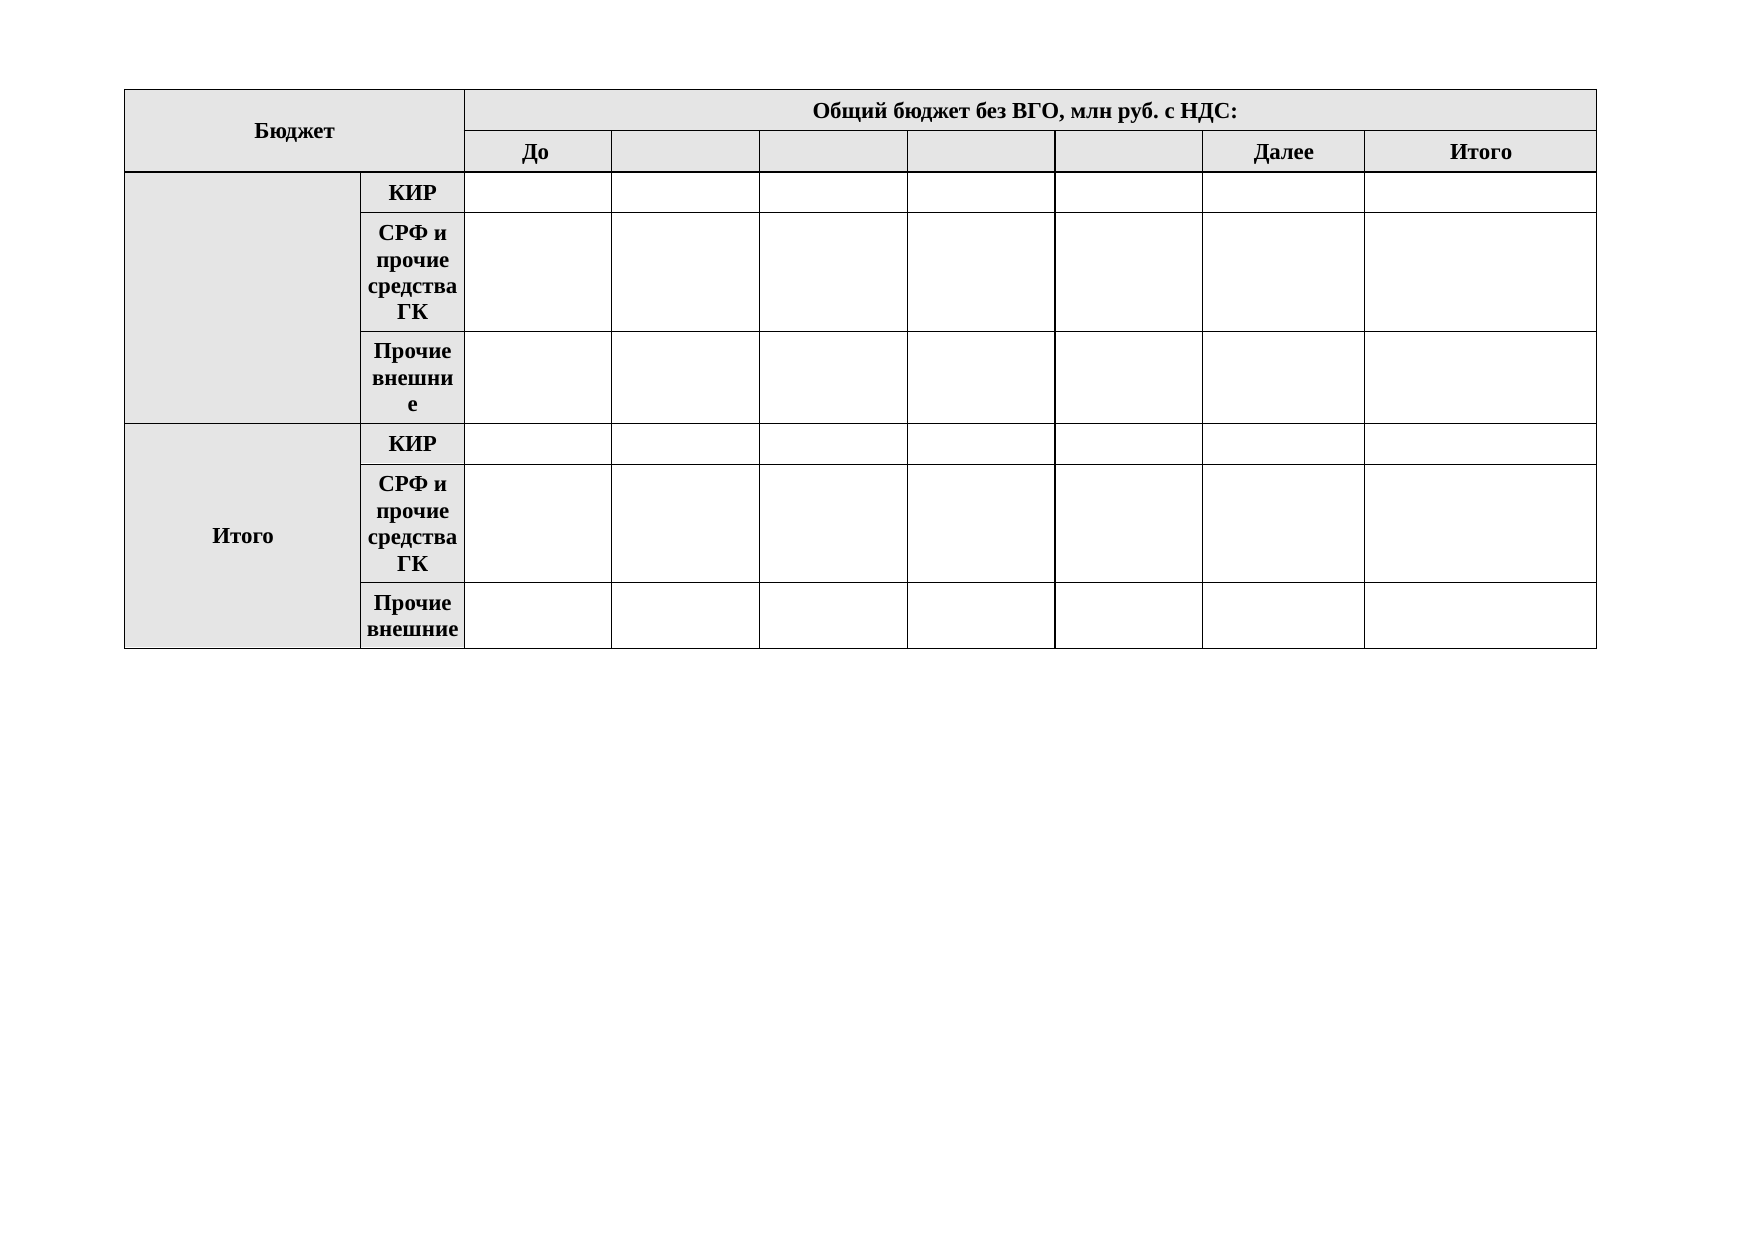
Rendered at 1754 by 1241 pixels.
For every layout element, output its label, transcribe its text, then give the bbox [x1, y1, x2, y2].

table_cell [125, 173, 360, 423]
table_cell [1365, 424, 1596, 463]
table_cell КИР [361, 424, 464, 463]
table_cell [612, 173, 759, 212]
table_cell КИР [361, 173, 464, 212]
table_cell [1365, 173, 1596, 212]
table_cell [760, 131, 907, 171]
table_cell [760, 173, 907, 212]
table_cell [1203, 583, 1364, 647]
table_cell [465, 213, 611, 331]
table_cell [760, 424, 907, 463]
table_cell [908, 424, 1054, 463]
table_cell [908, 465, 1054, 582]
table_cell [1203, 332, 1364, 423]
table_cell [908, 173, 1054, 212]
table_cell [1056, 424, 1202, 463]
table_cell [1056, 583, 1202, 647]
table_cell [612, 332, 759, 423]
table_cell [1365, 332, 1596, 423]
table_cell [1056, 332, 1202, 423]
table_cell [1056, 465, 1202, 582]
table_cell [612, 465, 759, 582]
table_cell [1203, 213, 1364, 331]
table_cell Итого [1365, 131, 1596, 171]
table_header Бюджет [125, 90, 464, 171]
table_cell СРФ и прочие средства ГК [361, 465, 464, 582]
table_cell [612, 424, 759, 463]
table_cell [612, 583, 759, 647]
table_cell [760, 332, 907, 423]
table_cell Прочие внешние [361, 332, 464, 423]
table_cell [1203, 424, 1364, 463]
table_cell [760, 465, 907, 582]
table_cell [1203, 465, 1364, 582]
table_cell [908, 583, 1054, 647]
table_cell [760, 583, 907, 647]
table_cell [465, 173, 611, 212]
table_cell [1056, 131, 1202, 171]
table_cell Прочие внешние [361, 583, 464, 647]
table_cell [612, 213, 759, 331]
table_cell [908, 332, 1054, 423]
table_cell [465, 465, 611, 582]
table_cell [1056, 213, 1202, 331]
table_cell [465, 332, 611, 423]
table_cell [1365, 583, 1596, 647]
table_cell [908, 213, 1054, 331]
table_cell [760, 213, 907, 331]
table_cell [908, 131, 1054, 171]
table_cell [1203, 173, 1364, 212]
table_cell Итого [125, 424, 360, 647]
table_cell Далее [1203, 131, 1364, 171]
table_cell СРФ и прочие средства ГК [361, 213, 464, 331]
table_cell [465, 424, 611, 463]
table_cell [612, 131, 759, 171]
table_cell [1056, 173, 1202, 212]
table_cell [1365, 465, 1596, 582]
table_cell [1365, 213, 1596, 331]
table_cell [465, 583, 611, 647]
table_header Общий бюджет без ВГО, млн руб. с НДС: [465, 90, 1596, 130]
table_cell До [465, 131, 611, 171]
